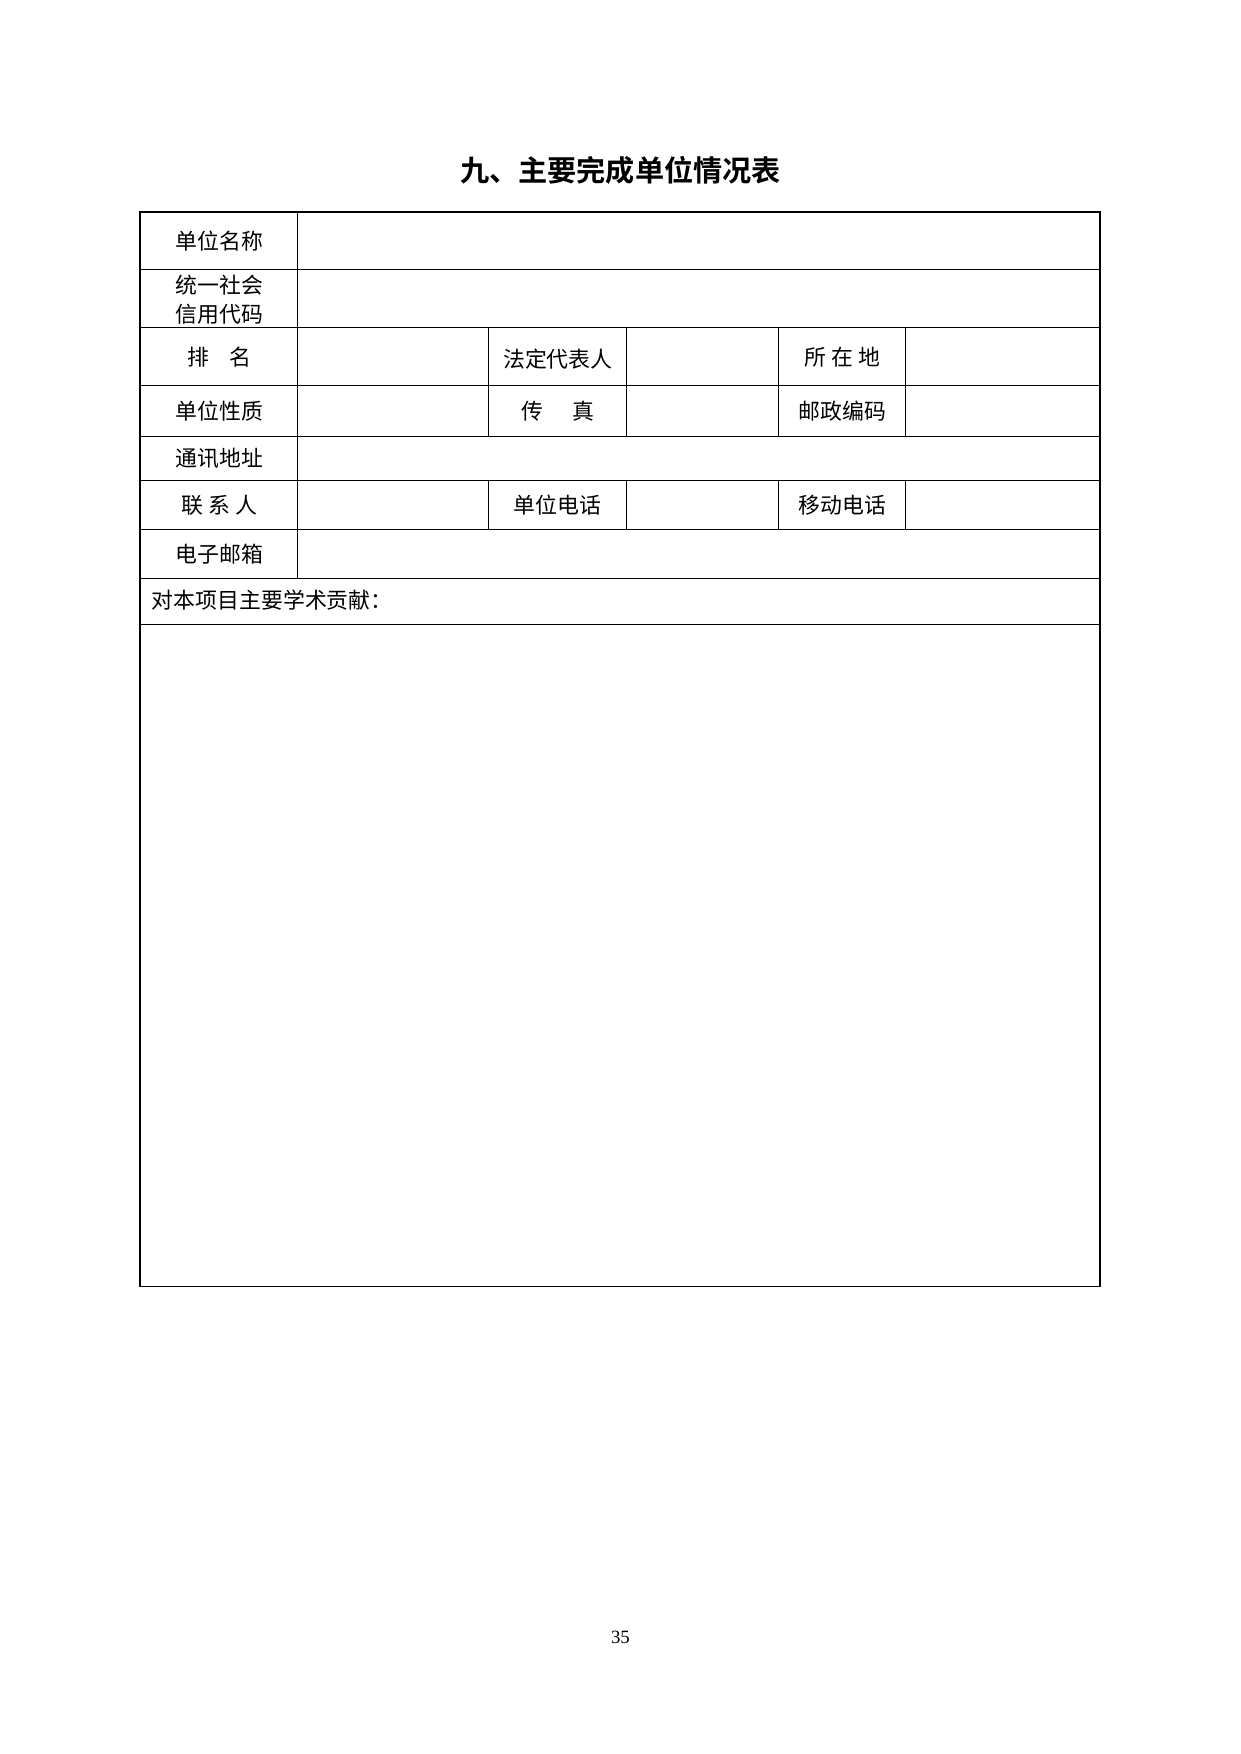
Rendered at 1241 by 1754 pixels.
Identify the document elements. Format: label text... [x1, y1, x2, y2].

table_cell [906, 481, 1099, 529]
table_cell [298, 437, 1099, 480]
table_cell 传 真 [489, 386, 626, 436]
table_cell [298, 530, 1099, 578]
table_cell [141, 625, 1099, 1286]
table_cell 法定代表人 [489, 328, 626, 384]
table_cell [298, 270, 1099, 327]
table_cell 所 在 地 [779, 328, 905, 384]
table_cell [298, 386, 488, 436]
table_cell [298, 328, 488, 384]
table_cell [627, 481, 778, 529]
table_cell [627, 328, 778, 384]
table_cell [627, 386, 778, 436]
text 九、主要完成单位情况表 [165, 148, 1075, 190]
table_header [298, 213, 1099, 269]
table_cell 统一社会 信用代码 [141, 270, 297, 327]
table_cell [298, 481, 488, 529]
table_cell [906, 386, 1099, 436]
table_cell 单位性质 [141, 386, 297, 436]
table_cell 通讯地址 [141, 437, 297, 480]
table_cell 单位电话 [489, 481, 626, 529]
table_cell [906, 328, 1099, 384]
table_header 单位名称 [141, 213, 297, 269]
table_cell 联 系 人 [141, 481, 297, 529]
table_cell 对本项目主要学术贡献： [141, 579, 1099, 624]
table_cell 电子邮箱 [141, 530, 297, 578]
table_cell 排 名 [141, 328, 297, 384]
table_cell 邮政编码 [779, 386, 905, 436]
table_cell 移动电话 [779, 481, 905, 529]
